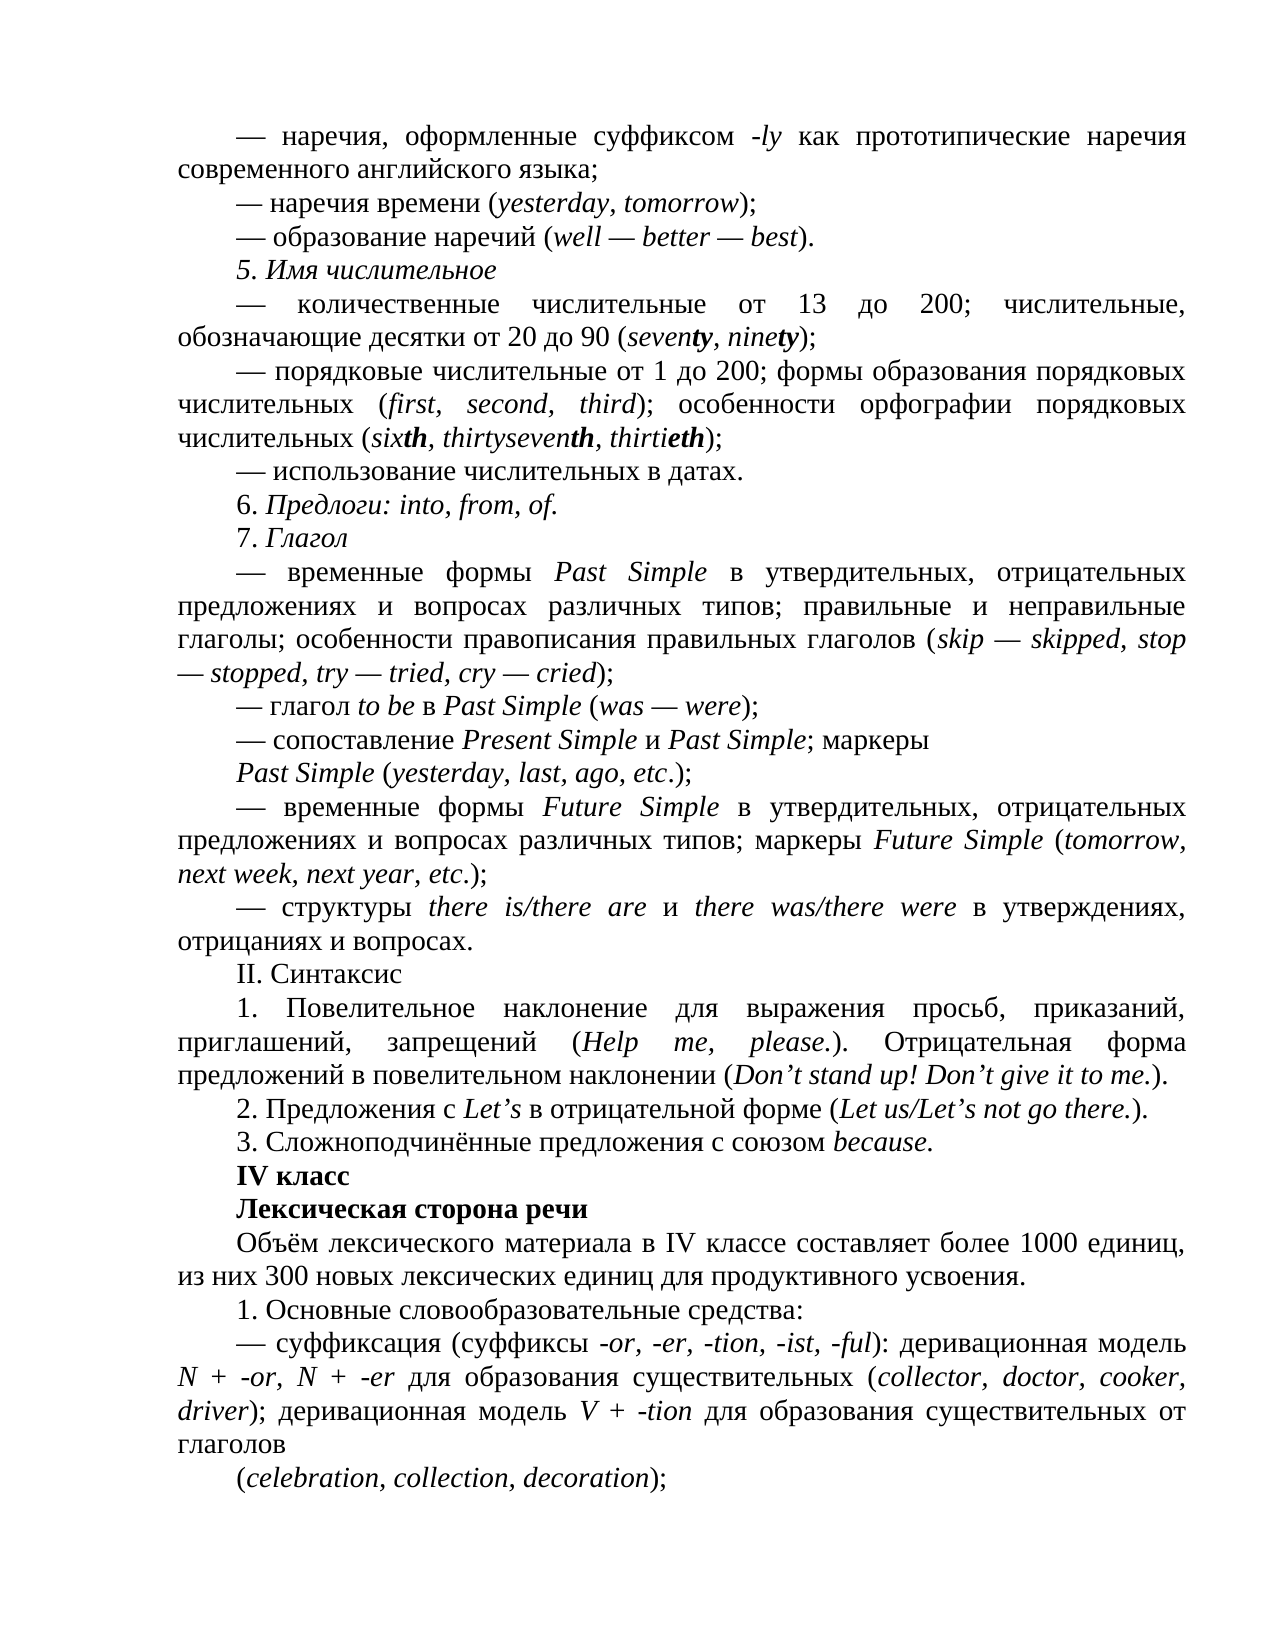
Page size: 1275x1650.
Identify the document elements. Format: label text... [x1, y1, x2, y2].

text 1. Повелительное наклонение для выражения просьб, приказаний, приглашений, запрещений (Help me, please.). Отрицательная форма предложений в повелительном наклонении (Don’t stand up! Don’t give it to me.). [177, 990, 1186, 1091]
text 1. Основные словообразовательные средства: [177, 1292, 1186, 1326]
text — глагол to be в Past Simple (was — were); [177, 688, 1186, 722]
text — наречия, оформленные суффиксом -ly как прототипические наречия современного английского языка; [177, 118, 1186, 185]
text — временные формы Future Simple в утвердительных, отрицательных предложениях и вопросах различных типов; маркеры Future Simple (tomorrow, next week, next year, etc.); [177, 789, 1186, 889]
text 7. Глагол [177, 521, 1186, 554]
text — cтруктуры there is/there are и there was/there were в утверждениях, отрицаниях и вопросах. [177, 889, 1186, 957]
text — временные формы Past Simple в утвердительных, отрицательных предложениях и вопросах различных типов; правильные и неправильные глаголы; особенности правописания правильных глаголов (skip — skipped, stop — stopped, try — tried, cry — cried); [177, 554, 1186, 688]
text — использование числительных в датах. [177, 453, 1186, 487]
text — суффиксация (суффиксы -or, -er, -tion, -ist, -ful): деривационная модель N + -or, N + -er для образования существительных (collector, doctor, cooker, driver); деривационная модель V + -tion для образования существительных от глаголов [177, 1326, 1186, 1460]
text 3. Сложноподчинённые предложения с союзом because. [177, 1124, 1186, 1158]
text — образование наречий (well — better — best). [177, 219, 1186, 252]
text — порядковые числительные от 1 до 200; формы образования порядковых числительных (first, second, third); особенности орфографии порядковых числительных (sixth, thirtyseventh, thirtieth); [177, 353, 1186, 453]
text — сопоставление Present Simple и Past Simple; маркеры [177, 722, 1186, 755]
text Объём лексического материала в IV классе составляет более 1000 единиц, из них 300 новых лексических единиц для продуктивного усвоения. [177, 1225, 1186, 1292]
text — количественные числительные от 13 до 200; числительные, обозначающие десятки от 20 до 90 (seventy, ninety); [177, 286, 1186, 353]
text 2. Предложения с Let’s в отрицательной форме (Let us/Let’s not go there.). [177, 1091, 1186, 1124]
text (celebration, collection, decoration); [177, 1460, 1186, 1493]
text 6. Предлоги: into, from, of. [177, 487, 1186, 521]
text II. Синтаксис [177, 957, 1186, 990]
text — наречия времени (yesterday, tomorrow); [177, 185, 1186, 219]
text IV класс [177, 1158, 1186, 1191]
text 5. Имя числительное [177, 252, 1186, 286]
text Past Simple (yesterday, last, ago, etc.); [177, 755, 1186, 789]
text Лексическая сторона речи [177, 1191, 1186, 1225]
